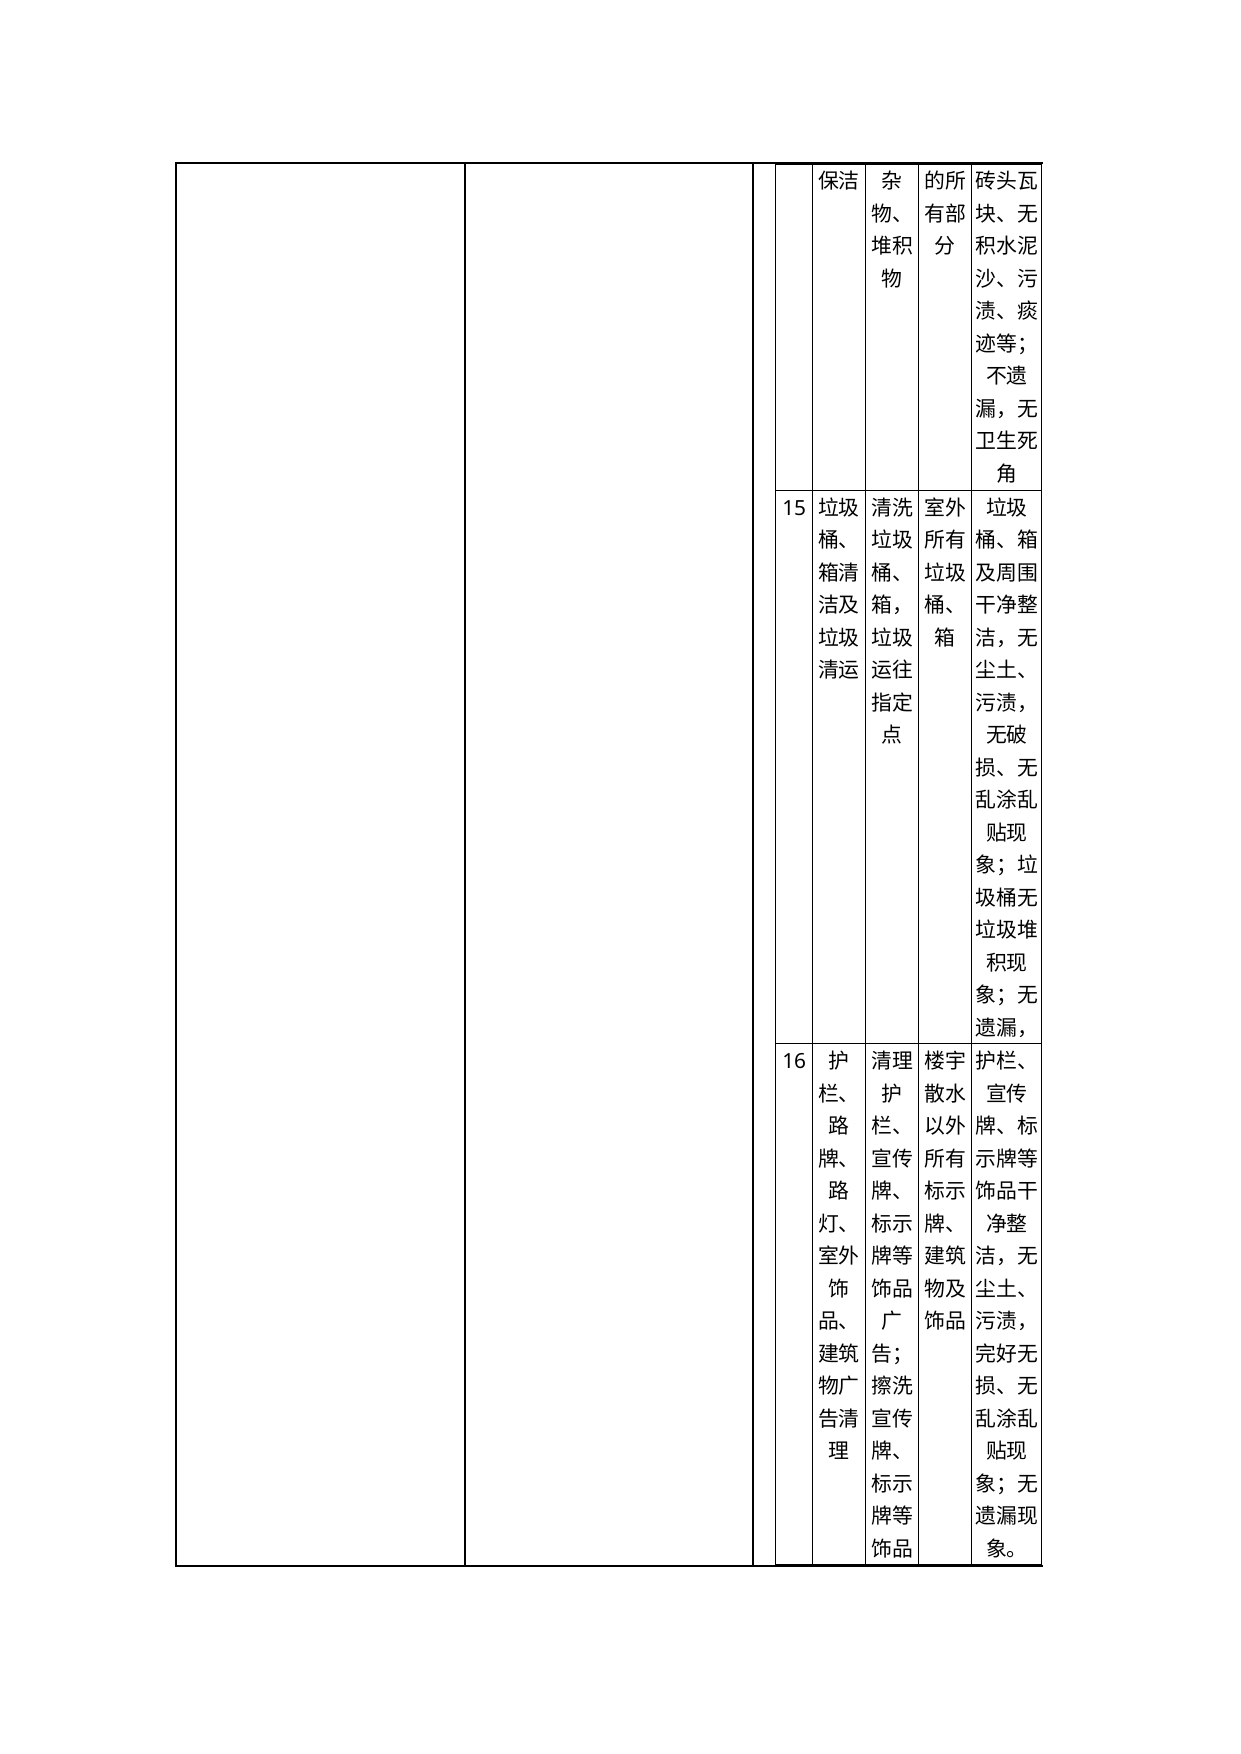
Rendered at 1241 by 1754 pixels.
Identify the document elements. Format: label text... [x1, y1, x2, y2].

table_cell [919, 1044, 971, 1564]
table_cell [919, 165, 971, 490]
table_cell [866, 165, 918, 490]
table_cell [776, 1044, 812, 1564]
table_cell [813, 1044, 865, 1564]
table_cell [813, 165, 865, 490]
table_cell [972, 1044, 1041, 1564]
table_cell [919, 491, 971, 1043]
table_cell [466, 164, 752, 1565]
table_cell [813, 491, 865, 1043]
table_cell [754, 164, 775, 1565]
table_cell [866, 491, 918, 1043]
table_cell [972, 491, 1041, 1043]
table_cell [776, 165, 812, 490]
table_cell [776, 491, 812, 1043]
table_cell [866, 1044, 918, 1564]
table_cell 1 [177, 164, 464, 1565]
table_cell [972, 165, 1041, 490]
